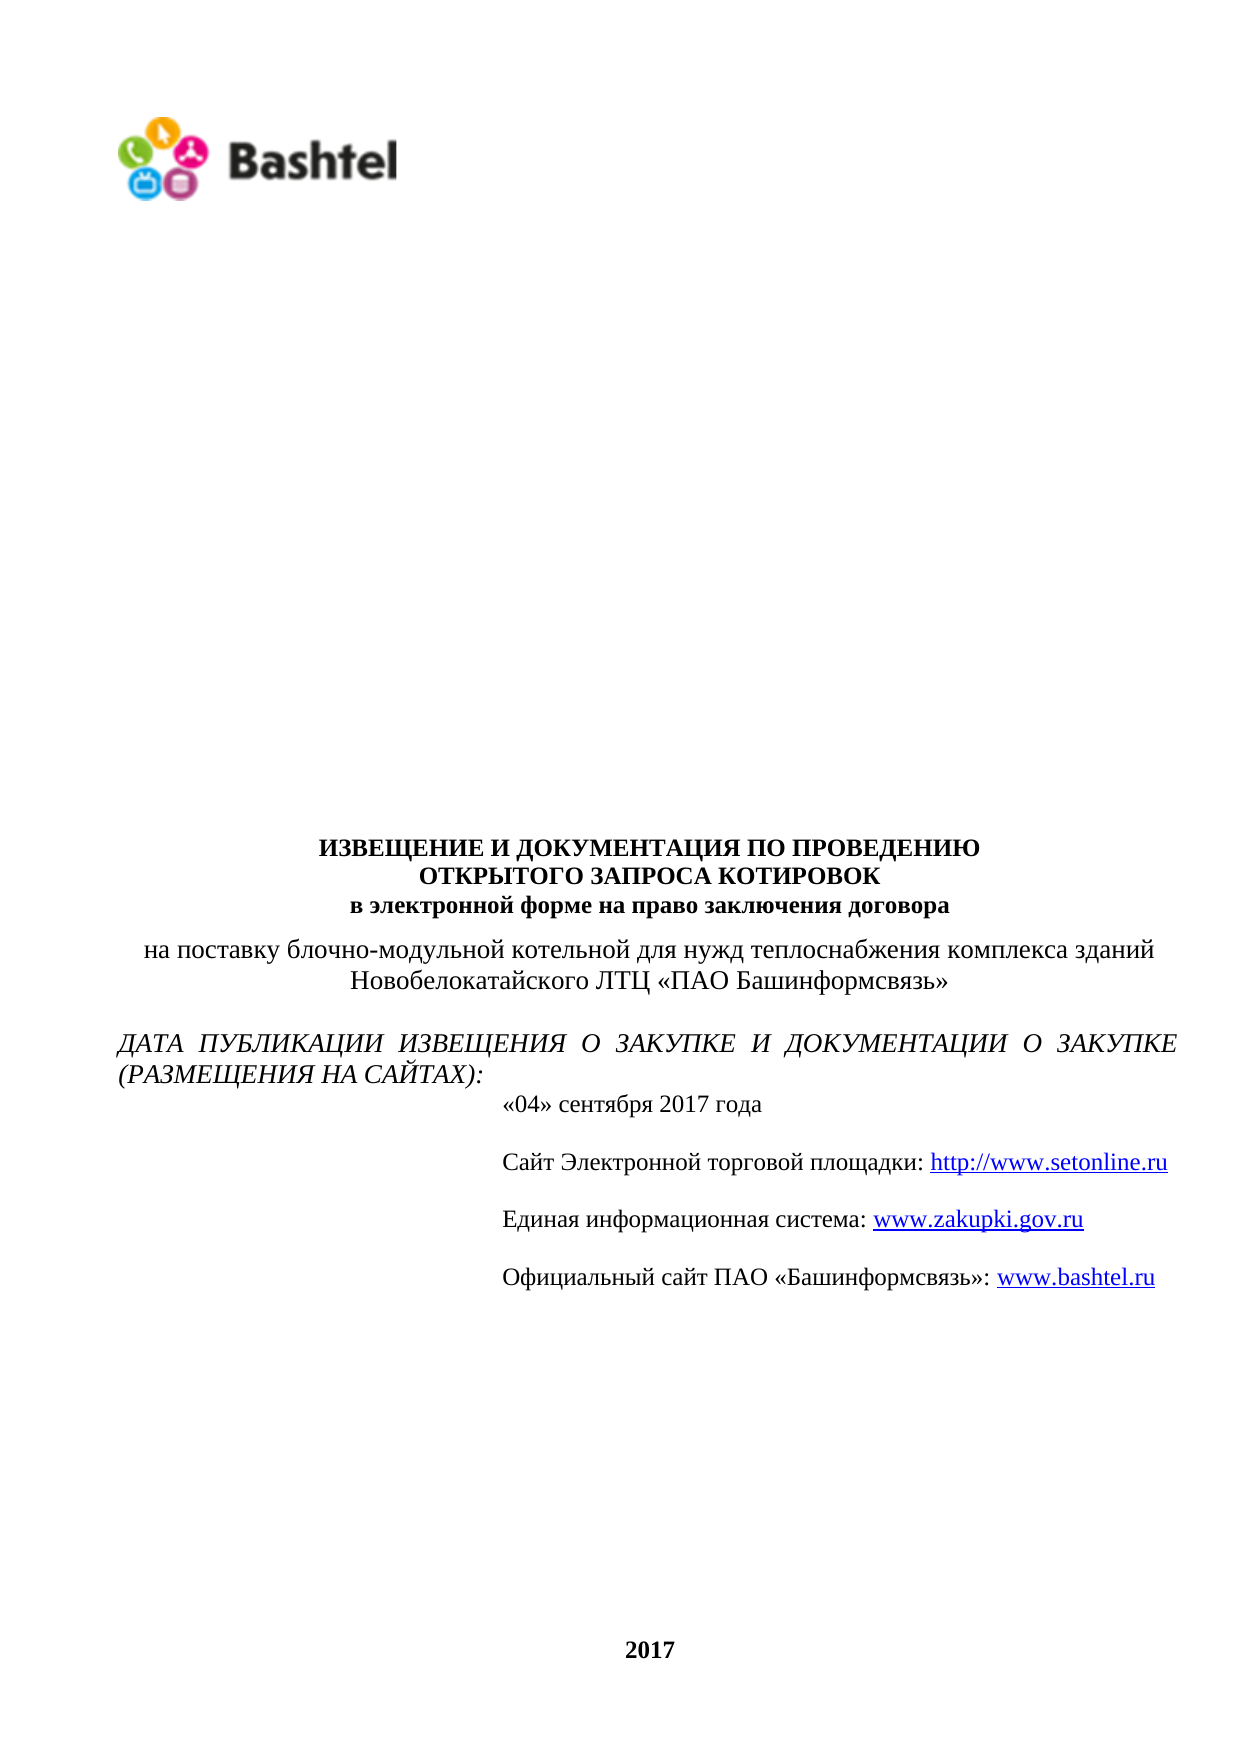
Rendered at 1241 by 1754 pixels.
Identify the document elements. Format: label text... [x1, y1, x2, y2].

text ДАТА ПУБЛИКАЦИИ ИЗВЕЩЕНИЯ О ЗАКУПКЕ И ДОКУМЕНТАЦИИ О ЗАКУПКЕ (РАЗМЕЩЕНИЯ НА САЙТАХ): [118, 1027, 1181, 1089]
text ИЗВЕЩЕНИЕ И ДОКУМЕНТАЦИЯ ПО ПРОВЕДЕНИЮ [118, 833, 1181, 861]
text «04» сентября 2017 года [502, 1089, 1181, 1118]
text Единая информационная система: www.zakupki.gov.ru [502, 1204, 1181, 1233]
text Официальный сайт ПАО «Башинформсвязь»: www.bashtel.ru [502, 1262, 1181, 1290]
text ОТКРЫТОГО ЗАПРОСА КОТИРОВОК [118, 861, 1181, 890]
text 2017 [118, 1635, 1181, 1664]
text в электронной форме на право заключения договора [118, 890, 1181, 919]
picture [118, 117, 397, 201]
text на поставку блочно-модульной котельной для нужд теплоснабжения комплекса зданий Новобелокатайского ЛТЦ «ПАО Башинформсвязь» [118, 933, 1181, 996]
text Сайт Электронной торговой площадки: http://www.setonline.ru [502, 1147, 1181, 1175]
